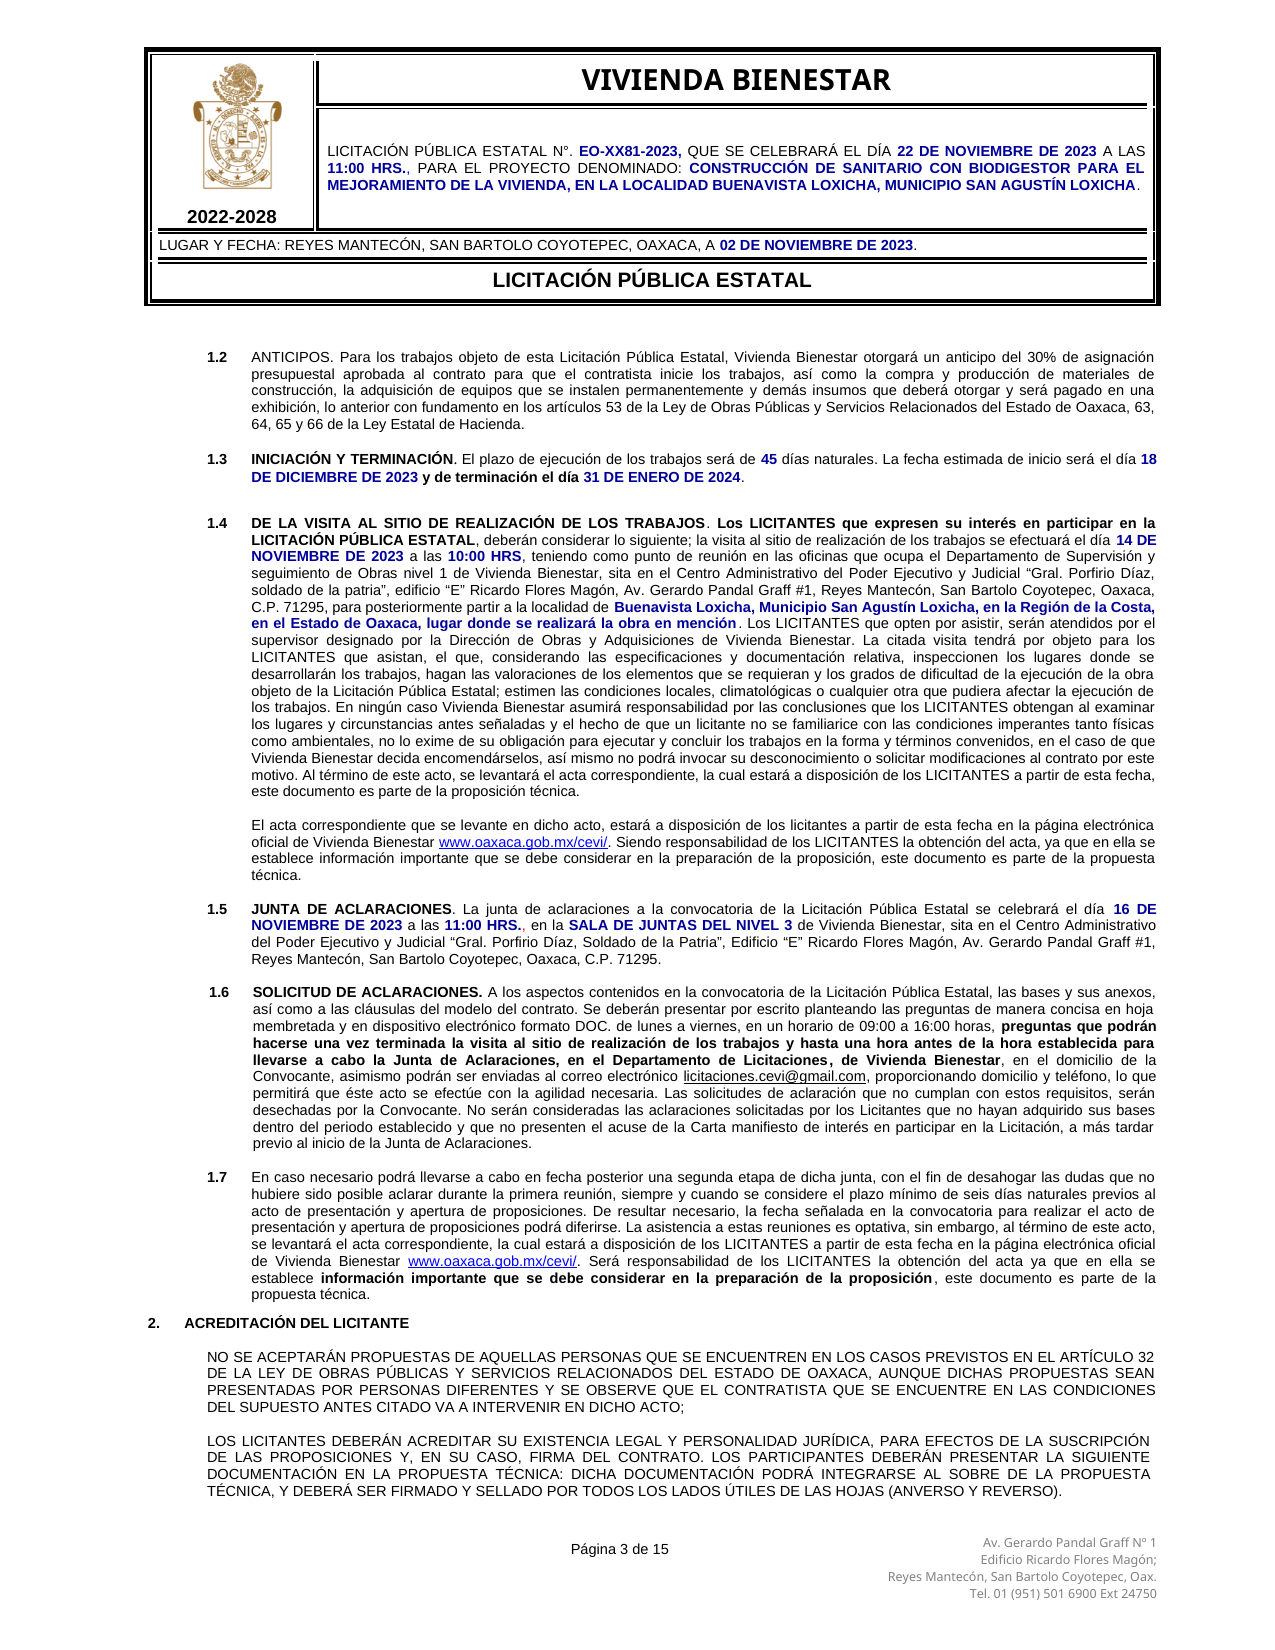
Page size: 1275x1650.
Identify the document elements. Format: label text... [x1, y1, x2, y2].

list SOLICITUD DE ACLARACIONES. A los aspectos contenidos en la convocatoria de la Licitación Pública Estatal, las bases y sus anexos, así como a las cláusulas del modelo del contrato. Se deberán presentar por escrito planteando las preguntas de manera concisa en hoja membretada y en dispositivo electrónico formato DOC. de lunes a viernes, en un horario de 09:00 a 16:00 horas, preguntas que podrán hacerse una vez terminada la visita al sitio de realización de los trabajos y hasta una hora antes de la hora establecida para llevarse a cabo la Junta de Aclaraciones, en el Departamento de Licitaciones, de Vivienda Bienestar, en el domicilio de la Convocante, asimismo podrán ser enviadas al correo electrónico licitaciones.cevi@gmail.com, proporcionando domicilio y teléfono, lo que permitirá que éste acto se efectúe con la agilidad necesaria. Las solicitudes de aclaración que no cumplan con estos requisitos, serán desechadas por la Convocante. No serán consideradas las aclaraciones solicitadas por los Licitantes que no hayan adquirido sus bases dentro del periodo establecido y que no presenten el acuse de la Carta manifiesto de interés en participar en la Licitación, a más tardar previo al inicio de la Junta de Aclaraciones. [209, 984, 1157, 1152]
list INICIACIÓN Y TERMINACIÓN. El plazo de ejecución de los trabajos será de 45 días naturales. La fecha estimada de inicio será el día 18 DE DICIEMBRE DE 2023 y de terminación el día 31 DE ENERO DE 2024. [207, 449, 1157, 486]
picture [187, 59, 285, 188]
text 2. ACREDITACIÓN DEL LICITANTE [148, 1315, 1157, 1332]
text El acta correspondiente que se levante en dicho acto, estará a disposición de los licitantes a partir de esta fecha en la página electrónica oficial de Vivienda Bienestar www.oaxaca.gob.mx/cevi/. Siendo responsabilidad de los LICITANTES la obtención del acta, ya que en ella se establece información importante que se debe considerar en la preparación de la proposición, este documento es parte de la propuesta técnica. [251, 816, 1157, 883]
list DE LA VISITA AL SITIO DE REALIZACIÓN DE LOS TRABAJOS. Los LICITANTES que expresen su interés en participar en la LICITACIÓN PÚBLICA ESTATAL, deberán considerar lo siguiente; la visita al sitio de realización de los trabajos se efectuará el día 14 DE NOVIEMBRE DE 2023 a las 10:00 HRS, teniendo como punto de reunión en las oficinas que ocupa el Departamento de Supervisión y seguimiento de Obras nivel 1 de Vivienda Bienestar, sita en el Centro Administrativo del Poder Ejecutivo y Judicial “Gral. Porfirio Díaz, soldado de la patria”, edificio “E” Ricardo Flores Magón, Av. Gerardo Pandal Graff #1, Reyes Mantecón, San Bartolo Coyotepec, Oaxaca, C.P. 71295, para posteriormente partir a la localidad de Buenavista Loxicha, Municipio San Agustín Loxicha, en la Región de la Costa, en el Estado de Oaxaca, lugar donde se realizará la obra en mención. Los LICITANTES que opten por asistir, serán atendidos por el supervisor designado por la Dirección de Obras y Adquisiciones de Vivienda Bienestar. La citada visita tendrá por objeto para los LICITANTES que asistan, el que, considerando las especificaciones y documentación relativa, inspeccionen los lugares donde se desarrollarán los trabajos, hagan las valoraciones de los elementos que se requieran y los grados de dificultad de la ejecución de la obra objeto de la Licitación Pública Estatal; estimen las condiciones locales, climatológicas o cualquier otra que pudiera afectar la ejecución de los trabajos. En ningún caso Vivienda Bienestar asumirá responsabilidad por las conclusiones que los LICITANTES obtengan al examinar los lugares y circunstancias antes señaladas y el hecho de que un licitante no se familiarice con las condiciones imperantes tanto físicas como ambientales, no lo exime de su obligación para ejecutar y concluir los trabajos en la forma y términos convenidos, en el caso de que Vivienda Bienestar decida encomendárselos, así mismo no podrá invocar su desconocimiento o solicitar modificaciones al contrato por este motivo. Al término de este acto, se levantará el acta correspondiente, la cual estará a disposición de los LICITANTES a partir de esta fecha, este documento es parte de la proposición técnica. [207, 514, 1157, 800]
list JUNTA DE ACLARACIONES. La junta de aclaraciones a la convocatoria de la Licitación Pública Estatal se celebrará el día 16 DE NOVIEMBRE DE 2023 a las 11:00 HRS., en la SALA DE JUNTAS DEL NIVEL 3 de Vivienda Bienestar, sita en el Centro Administrativo del Poder Ejecutivo y Judicial “Gral. Porfirio Díaz, Soldado de la Patria”, Edificio “E” Ricardo Flores Magón, Av. Gerardo Pandal Graff #1, Reyes Mantecón, San Bartolo Coyotepec, Oaxaca, C.P. 71295. [207, 900, 1157, 967]
list NO SE ACEPTARÁN PROPUESTAS DE AQUELLAS PERSONAS QUE SE ENCUENTREN EN LOS CASOS PREVISTOS EN EL ARTÍCULO 32 DE LA LEY DE OBRAS PÚBLICAS Y SERVICIOS RELACIONADOS DEL ESTADO DE OAXACA, AUNQUE DICHAS PROPUESTAS SEAN PRESENTADAS POR PERSONAS DIFERENTES Y SE OBSERVE QUE EL CONTRATISTA QUE SE ENCUENTRE EN LAS CONDICIONES DEL SUPUESTO ANTES CITADO VA A INTERVENIR EN DICHO ACTO; [133, 1348, 1157, 1415]
list En caso necesario podrá llevarse a cabo en fecha posterior una segunda etapa de dicha junta, con el fin de desahogar las dudas que no hubiere sido posible aclarar durante la primera reunión, siempre y cuando se considere el plazo mínimo de seis días naturales previos al acto de presentación y apertura de proposiciones. De resultar necesario, la fecha señalada en la convocatoria para realizar el acto de presentación y apertura de proposiciones podrá diferirse. La asistencia a estas reuniones es optativa, sin embargo, al término de este acto, se levantará el acta correspondiente, la cual estará a disposición de los LICITANTES a partir de esta fecha en la página electrónica oficial de Vivienda Bienestar www.oaxaca.gob.mx/cevi/. Será responsabilidad de los LICITANTES la obtención del acta ya que en ella se establece información importante que se debe considerar en la preparación de la proposición, este documento es parte de la propuesta técnica. [207, 1169, 1157, 1303]
list LOS LICITANTES DEBERÁN ACREDITAR SU EXISTENCIA LEGAL Y PERSONALIDAD JURÍDICA, PARA EFECTOS DE LA SUSCRIPCIÓN DE LAS PROPOSICIONES Y, EN SU CASO, FIRMA DEL CONTRATO. LOS PARTICIPANTES DEBERÁN PRESENTAR LA SIGUIENTE DOCUMENTACIÓN EN LA PROPUESTA TÉCNICA: DICHA DOCUMENTACIÓN PODRÁ INTEGRARSE AL SOBRE DE LA PROPUESTA TÉCNICA, Y DEBERÁ SER FIRMADO Y SELLADO POR TODOS LOS LADOS ÚTILES DE LAS HOJAS (ANVERSO Y REVERSO). [132, 1432, 1152, 1499]
list ANTICIPOS. Para los trabajos objeto de esta Licitación Pública Estatal, Vivienda Bienestar otorgará un anticipo del 30% de asignación presupuestal aprobada al contrato para que el contratista inicie los trabajos, así como la compra y producción de materiales de construcción, la adquisición de equipos que se instalen permanentemente y demás insumos que deberá otorgar y será pagado en una exhibición, lo anterior con fundamento en los artículos 53 de la Ley de Obras Públicas y Servicios Relacionados del Estado de Oaxaca, 63, 64, 65 y 66 de la Ley Estatal de Hacienda. [207, 348, 1157, 432]
